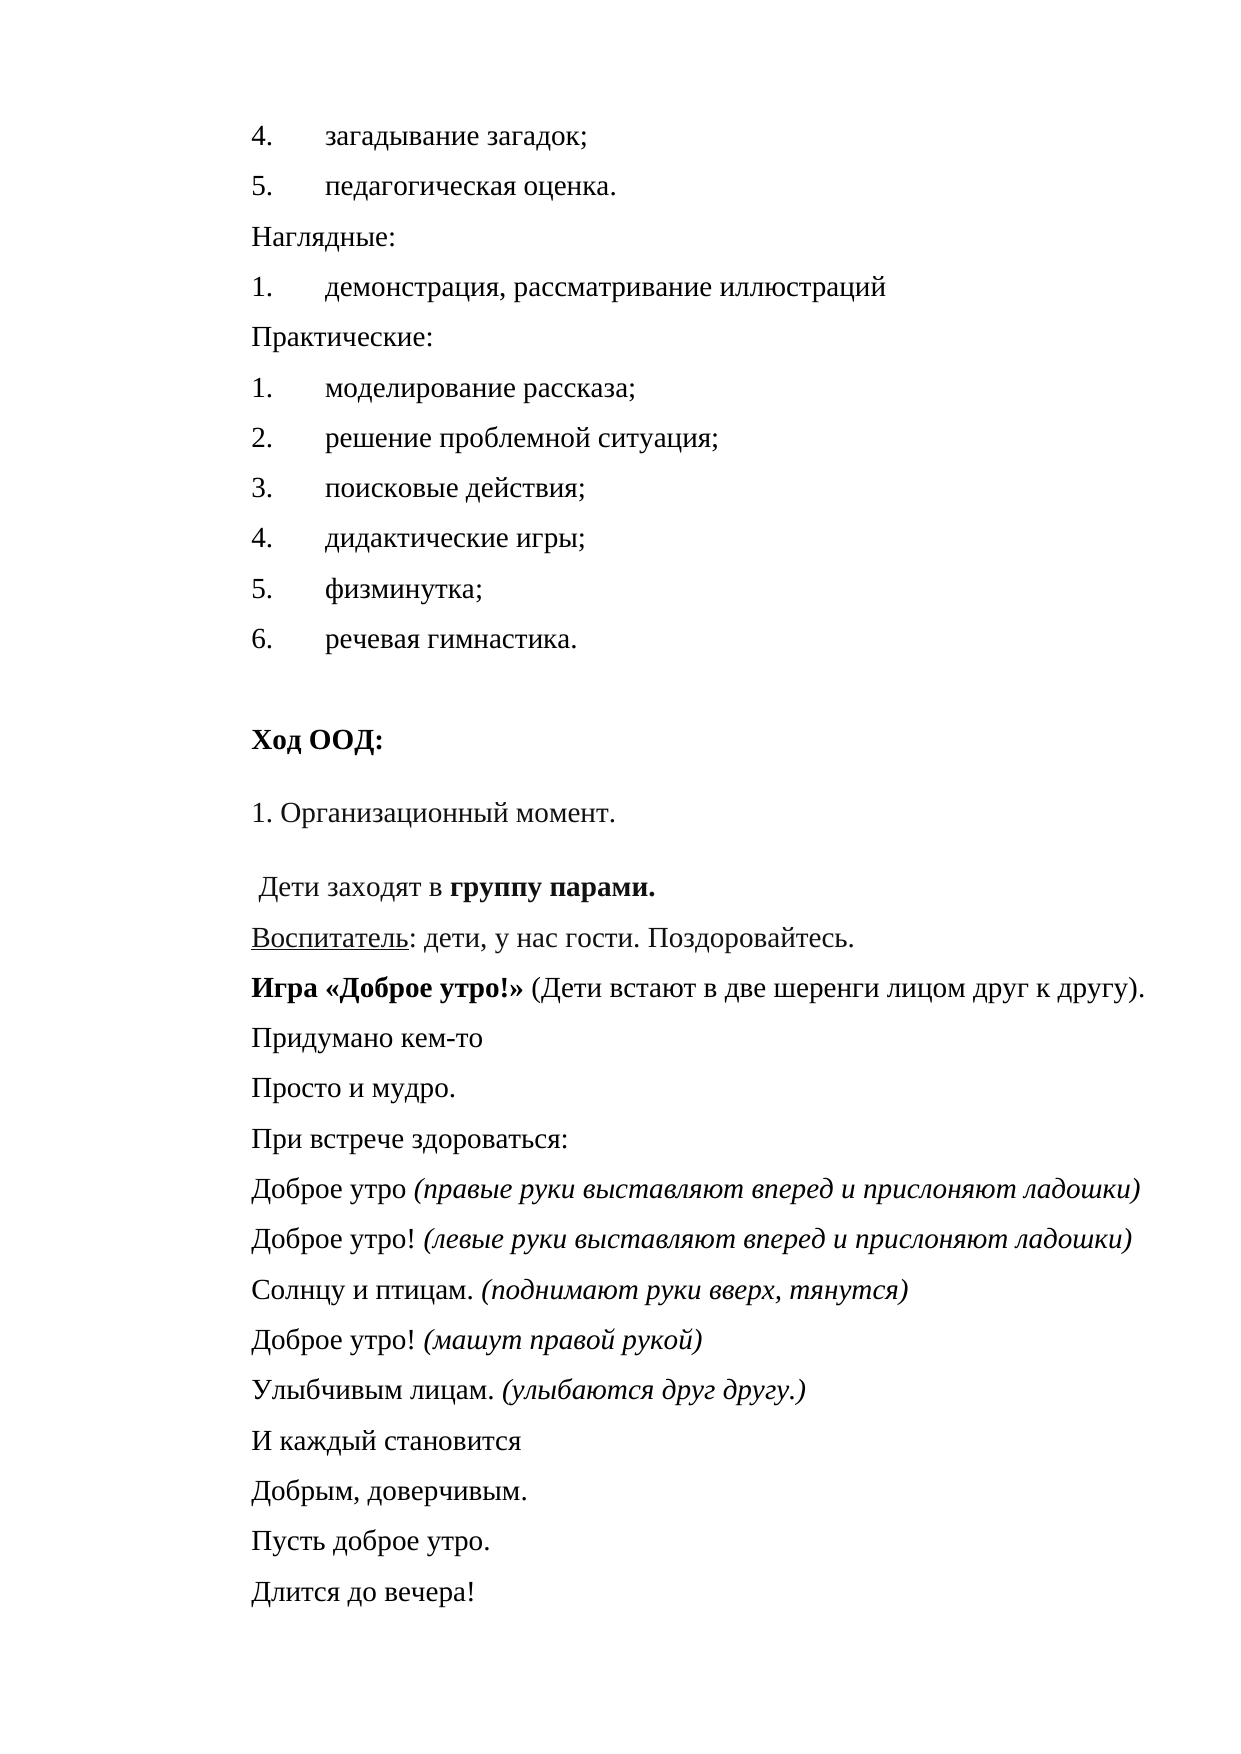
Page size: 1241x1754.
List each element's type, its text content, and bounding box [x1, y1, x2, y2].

text Дети заходят в группу парами. [177, 869, 1152, 903]
text Доброе утро (правые руки выставляют вперед и прислоняют ладошки) [177, 1171, 1152, 1205]
text Практические: [177, 319, 1152, 353]
text Длится до вечера! [177, 1574, 1152, 1607]
list речевая гимнастика. [177, 621, 1152, 655]
text Наглядные: [177, 219, 1152, 252]
list физминутка; [177, 571, 1152, 604]
text И каждый становится [177, 1423, 1152, 1456]
text Придумано кем-то [177, 1020, 1152, 1054]
text Воспитатель: дети, у нас гости. Поздоровайтесь. [177, 920, 1152, 953]
text При встрече здороваться: [177, 1121, 1152, 1154]
text Просто и мудро. [177, 1071, 1152, 1104]
text Доброе утро! (левые руки выставляют вперед и прислоняют ладошки) [177, 1222, 1152, 1255]
text Добрым, доверчивым. [177, 1473, 1152, 1507]
text Ход ООД: [177, 722, 1152, 755]
text Улыбчивым лицам. (улыбаются друг другу.) [177, 1372, 1152, 1406]
text Игра «Доброе утро!» (Дети встают в две шеренги лицом друг к другу). [177, 970, 1152, 1003]
text 1. Организационный момент. [177, 796, 1152, 829]
list демонстрация, рассматривание иллюстраций [177, 269, 1152, 303]
text Доброе утро! (машут правой рукой) [177, 1322, 1152, 1356]
list поисковые действия; [177, 470, 1152, 504]
list загадывание загадок; [177, 118, 1152, 152]
text Солнцу и птицам. (поднимают руки вверх, тянутся) [177, 1272, 1152, 1305]
list педагогическая оценка. [177, 168, 1152, 202]
list дидактические игры; [177, 521, 1152, 554]
text Пусть доброе утро. [177, 1523, 1152, 1557]
list моделирование рассказа; [177, 370, 1152, 403]
list решение проблемной ситуация; [177, 420, 1152, 453]
